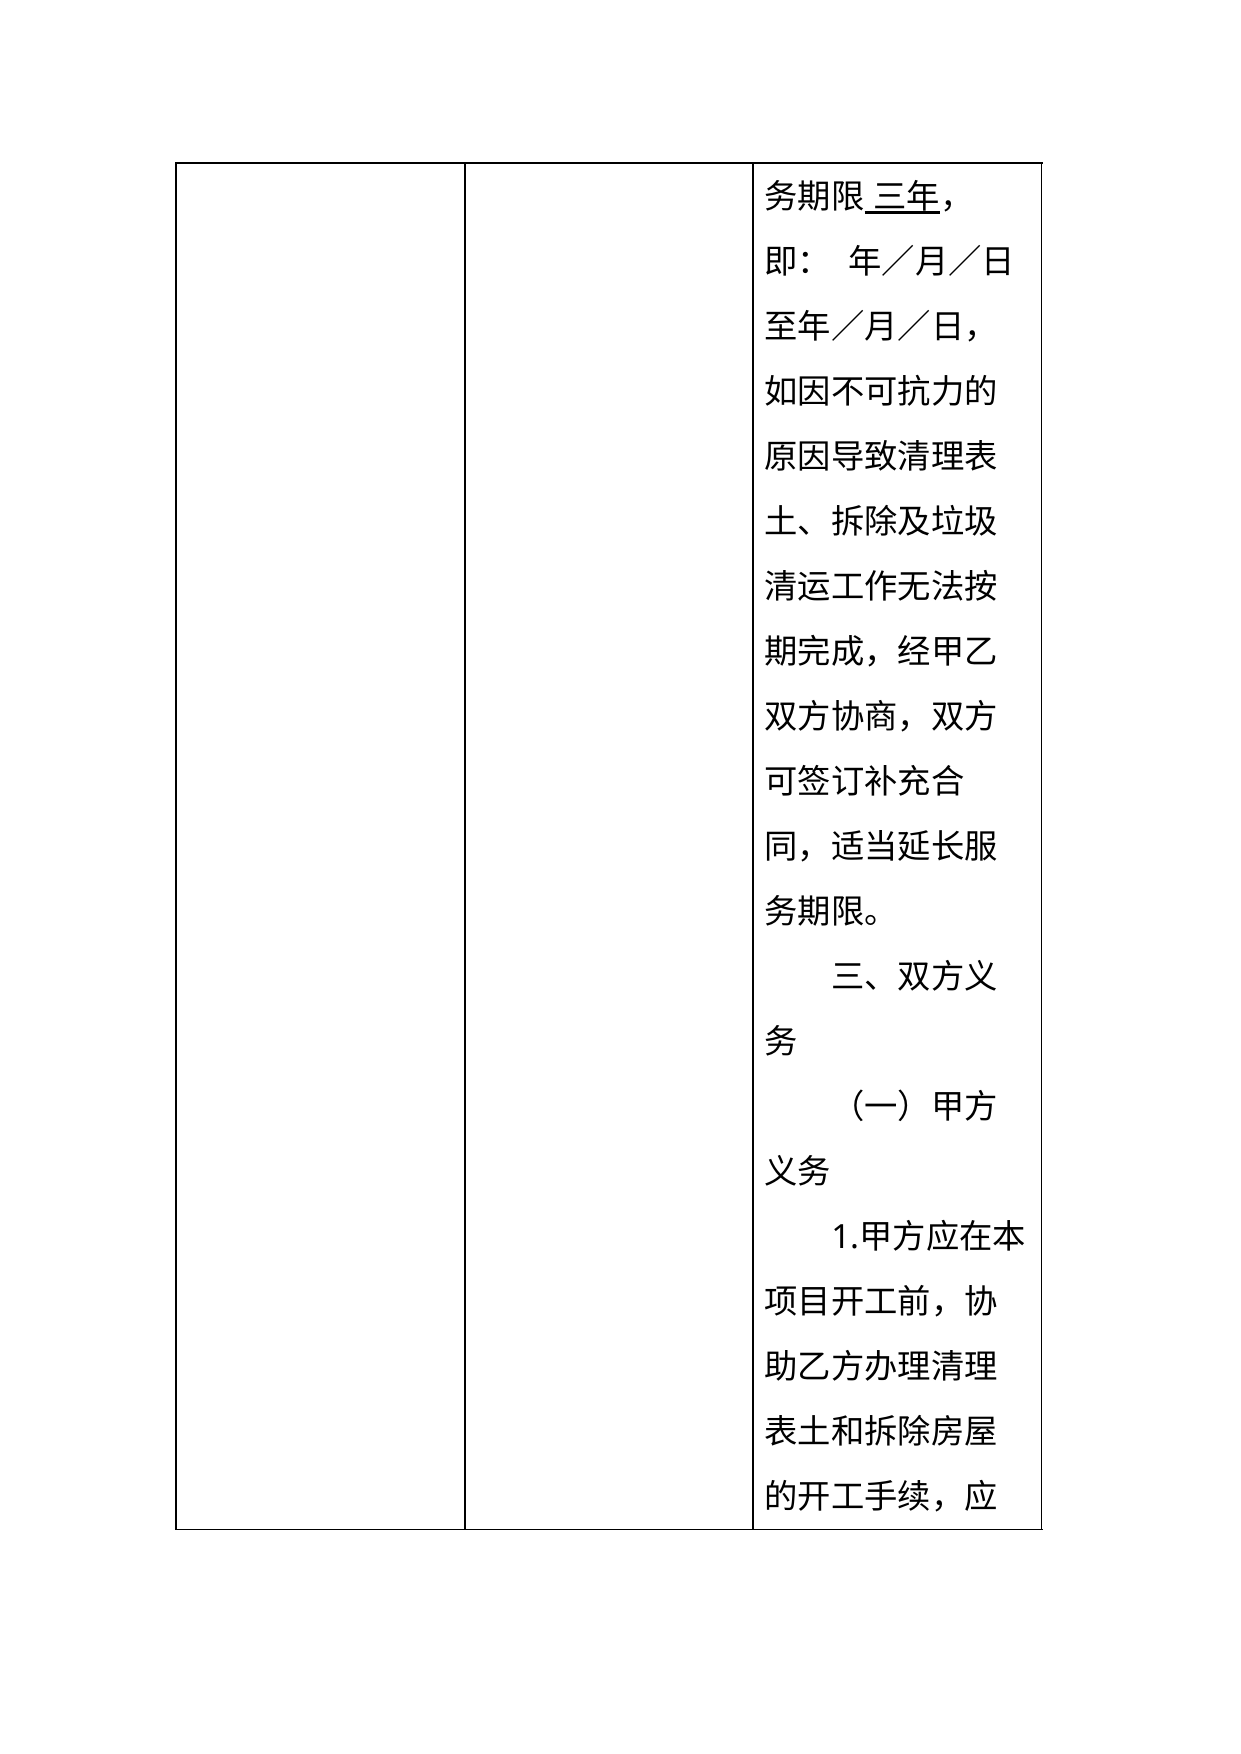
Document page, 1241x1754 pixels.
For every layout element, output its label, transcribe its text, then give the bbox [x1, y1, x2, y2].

table_cell 1 [466, 164, 752, 1528]
table_cell [177, 164, 464, 1528]
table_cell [754, 164, 1041, 1528]
